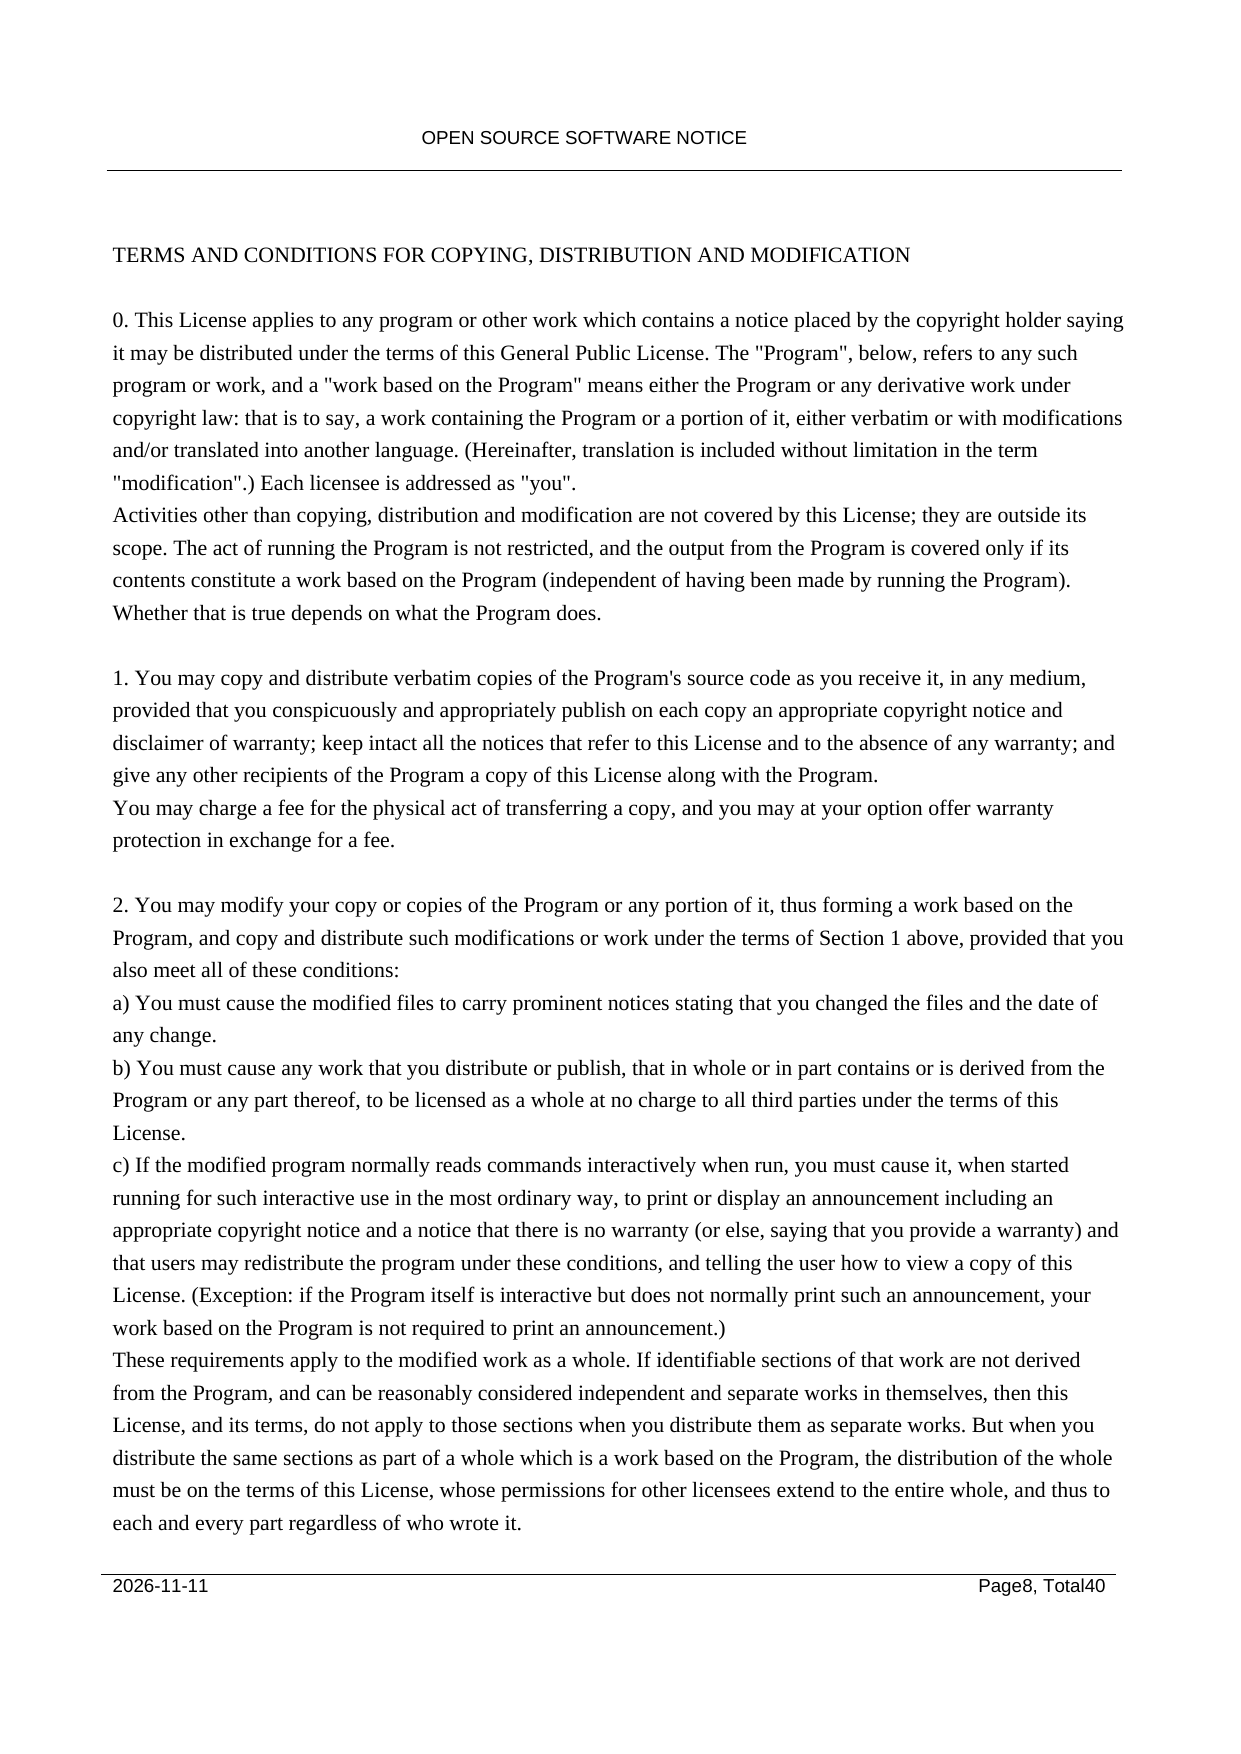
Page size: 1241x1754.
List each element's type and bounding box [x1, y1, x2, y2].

text [112, 206, 1128, 1539]
